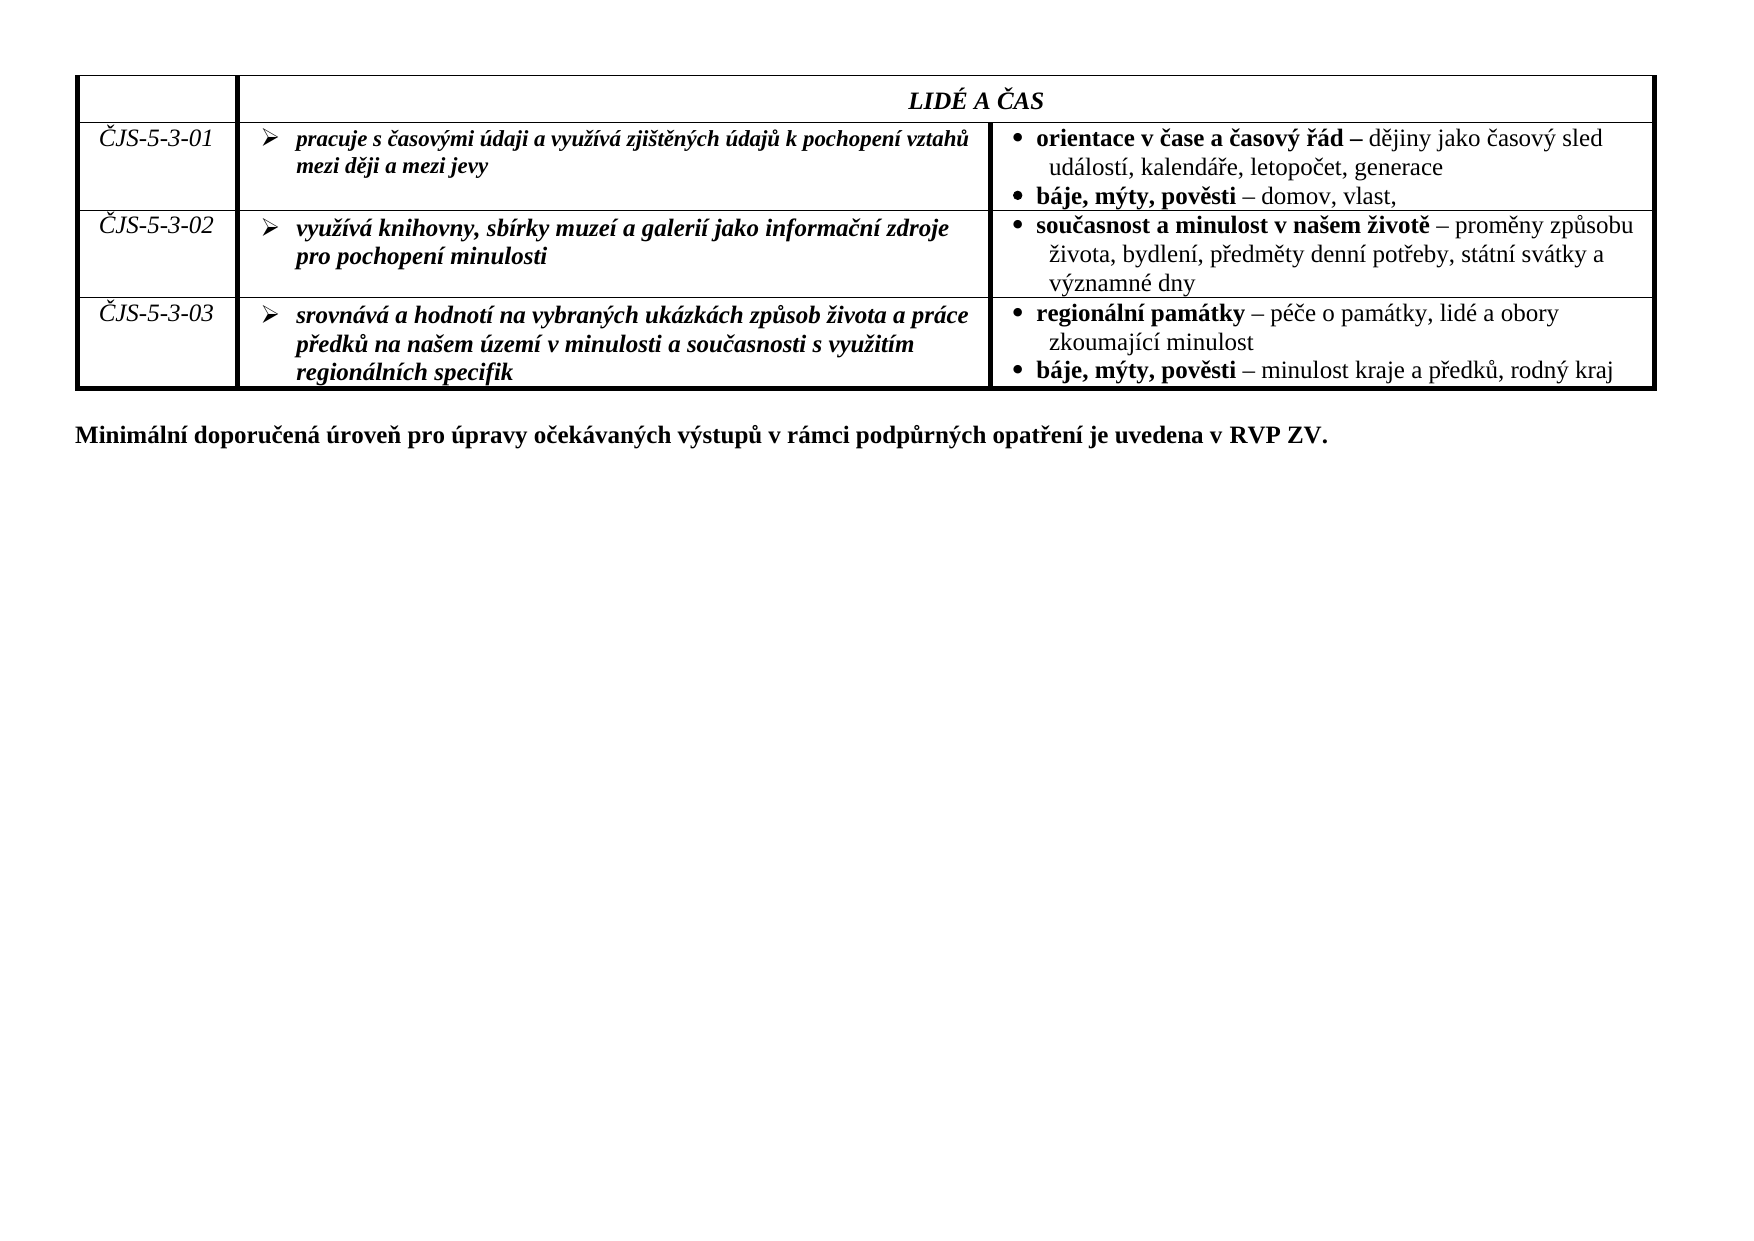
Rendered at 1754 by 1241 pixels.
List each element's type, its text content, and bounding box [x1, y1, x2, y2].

table_cell využívá knihovny, sbírky muzeí a galerií jako informační zdroje pro pochopení minulosti [240, 211, 988, 297]
table_cell ČJS-5-3-02 [80, 211, 235, 297]
table_cell orientace v čase a časový řád – dějiny jako časový sled událostí, kalendáře, letopočet, generace báje, mýty, pověsti – domov, vlast, [993, 123, 1652, 209]
table_cell současnost a minulost v našem životě – proměny způsobu života, bydlení, předměty denní potřeby, státní svátky a významné dny [993, 211, 1652, 297]
text Minimální doporučená úroveň pro úpravy očekávaných výstupů v rámci podpůrných opatření je uvedena v RVP ZV. [75, 420, 1679, 448]
table_cell LIDÉ A ČAS [240, 76, 1652, 122]
table_cell pracuje s časovými údaji a využívá zjištěných údajů k pochopení vztahů mezi ději a mezi jevy [240, 123, 988, 209]
table_cell srovnává a hodnotí na vybraných ukázkách způsob života a práce předků na našem území v minulosti a současnosti s využitím regionálních specifik [240, 298, 988, 386]
table_cell regionální památky – péče o památky, lidé a obory zkoumající minulost báje, mýty, pověsti – minulost kraje a předků, rodný kraj [993, 298, 1652, 386]
table_cell ČJS-5-3-01 [80, 123, 235, 209]
table_cell ČJS-5-3-03 [80, 298, 235, 386]
table_cell [80, 76, 235, 122]
